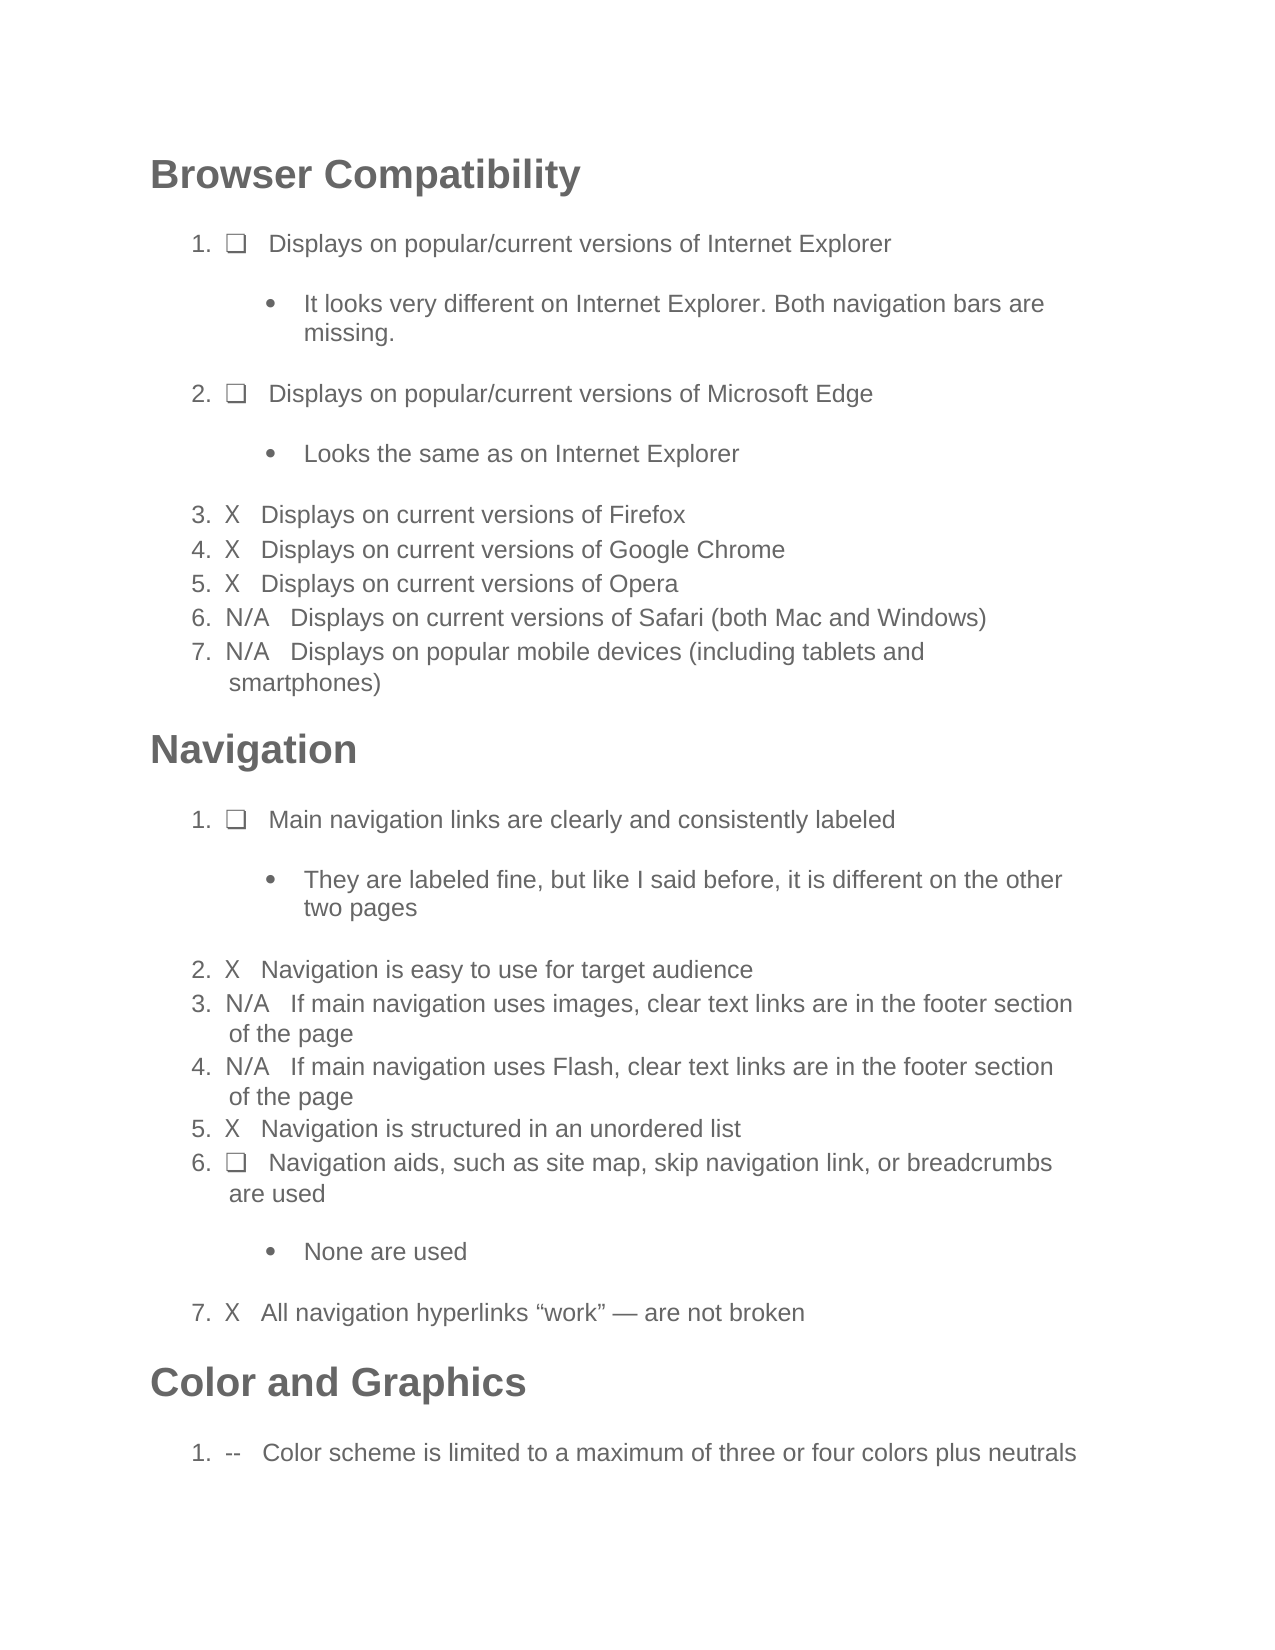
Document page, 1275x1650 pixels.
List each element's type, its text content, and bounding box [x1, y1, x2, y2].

list -- Color scheme is limited to a maximum of three or four colors plus neutrals [191, 1434, 1078, 1468]
list None are used [266, 1237, 1078, 1266]
list X Displays on current versions of Firefox [191, 497, 1078, 531]
text Browser Compatibility [150, 150, 1125, 197]
list It looks very different on Internet Explorer. Both navigation bars are missing. [266, 289, 1078, 347]
text Navigation [150, 725, 1125, 772]
list ❏ Displays on popular/current versions of Microsoft Edge [191, 376, 1078, 410]
list Looks the same as on Internet Explorer [266, 439, 1078, 468]
text Color and Graphics [150, 1358, 1125, 1405]
list N/A If main navigation uses images, clear text links are in the footer section of the page [191, 985, 1078, 1048]
list X Displays on current versions of Opera [191, 565, 1078, 599]
list ❏ Navigation aids, such as site map, skip navigation link, or breadcrumbs are used [191, 1145, 1078, 1208]
list ❏ Main navigation links are clearly and consistently labeled [191, 801, 1078, 835]
list X Displays on current versions of Google Chrome [191, 531, 1078, 565]
list N/A Displays on popular mobile devices (including tablets and smartphones) [191, 633, 1078, 696]
list X All navigation hyperlinks “work” — are not broken [191, 1295, 1078, 1329]
list N/A Displays on current versions of Safari (both Mac and Windows) [191, 599, 1078, 633]
list X Navigation is easy to use for target audience [191, 951, 1078, 985]
list N/A If main navigation uses Flash, clear text links are in the footer section of the page [191, 1048, 1078, 1111]
list X Navigation is structured in an unordered list [191, 1111, 1078, 1145]
list They are labeled fine, but like I said before, it is different on the other two pages [266, 864, 1078, 922]
list ❏ Displays on popular/current versions of Internet Explorer [191, 226, 1078, 260]
